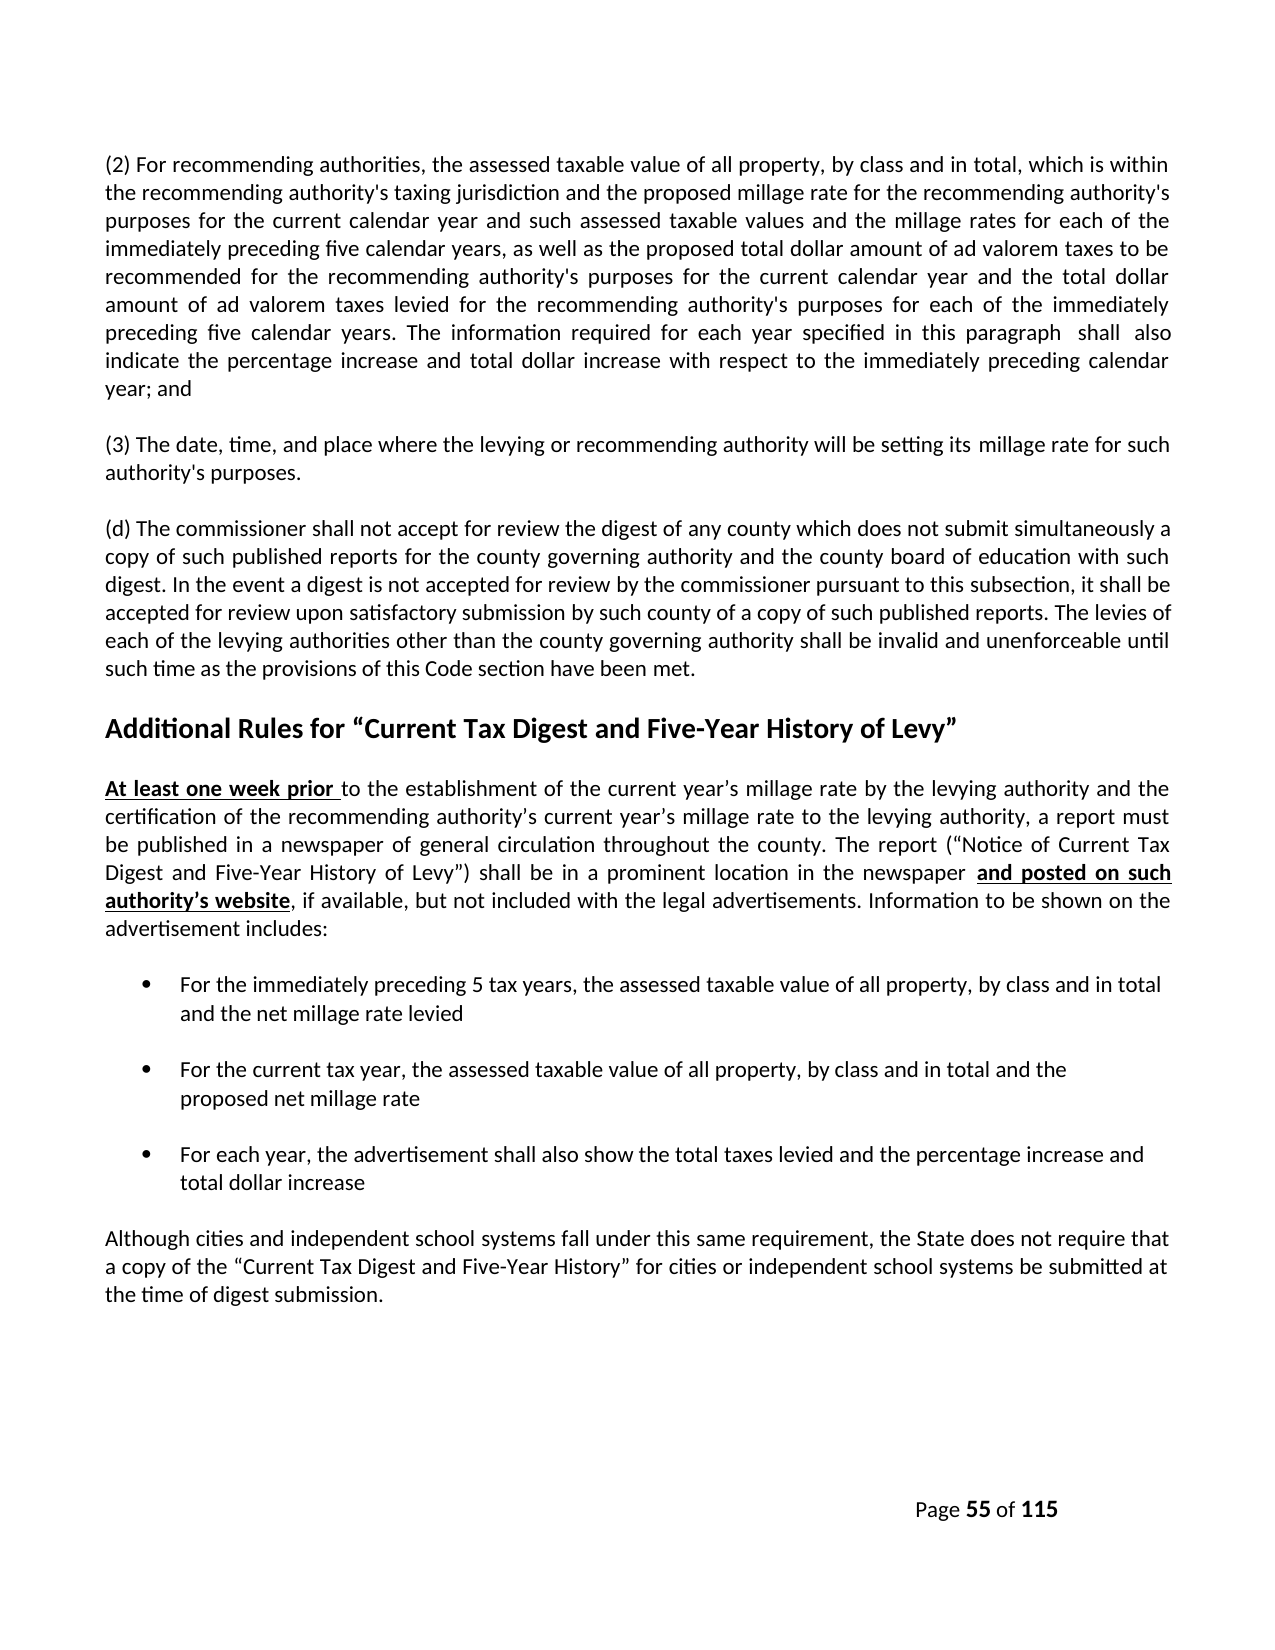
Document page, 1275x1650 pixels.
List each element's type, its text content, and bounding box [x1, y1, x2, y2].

text At least one week prior to the establishment of the current year’s millage rate by the levying authority and the certification of the recommending authority’s current year’s millage rate to the levying authority, a report must be published in a newspaper of general circulation throughout the county. The report (“Notice of Current Tax Digest and Five-Year History of Levy”) shall be in a prominent location in the newspaper and posted on such authority’s website, if available, but not included with the legal advertisements. Information to be shown on the advertisement includes: [105, 774, 1172, 943]
list For the immediately preceding 5 tax years, the assessed taxable value of all property, by class and in total and the net millage rate levied [142, 971, 1161, 1027]
list The commissioner shall not accept for review the digest of any county which does not submit simultaneously a copy of such published reports for the county governing authority and the county board of education with such digest. In the event a digest is not accepted for review by the commissioner pursuant to this subsection, it shall be accepted for review upon satisfactory submission by such county of a copy of such published reports. The levies of each of the levying authorities other than the county governing authority shall be invalid and unenforceable until such time as the provisions of this Code section have been met. [105, 514, 1171, 682]
list For each year, the advertisement shall also show the total taxes levied and the percentage increase and total dollar increase [142, 1140, 1144, 1196]
text Although cities and independent school systems fall under this same requirement, the State does not require that a copy of the “Current Tax Digest and Five-Year History” for cities or independent school systems be submitted at the time of digest submission. [105, 1224, 1171, 1308]
list The date, time, and place where the levying or recommending authority will be setting its millage rate for such authority's purposes. [105, 430, 1170, 486]
subtitle Additional Rules for “Current Tax Digest and Five-Year History of Levy” [105, 711, 1196, 746]
list For recommending authorities, the assessed taxable value of all property, by class and in total, which is within the recommending authority's taxing jurisdiction and the proposed millage rate for the recommending authority's purposes for the current calendar year and such assessed taxable values and the millage rates for each of the immediately preceding five calendar years, as well as the proposed total dollar amount of ad valorem taxes to be recommended for the recommending authority's purposes for the current calendar year and the total dollar amount of ad valorem taxes levied for the recommending authority's purposes for each of the immediately preceding five calendar years. The information required for each year specified in this paragraph shall also indicate the percentage increase and total dollar increase with respect to the immediately preceding calendar year; and [105, 150, 1172, 402]
list For the current tax year, the assessed taxable value of all property, by class and in total and the proposed net millage rate [142, 1056, 1160, 1112]
